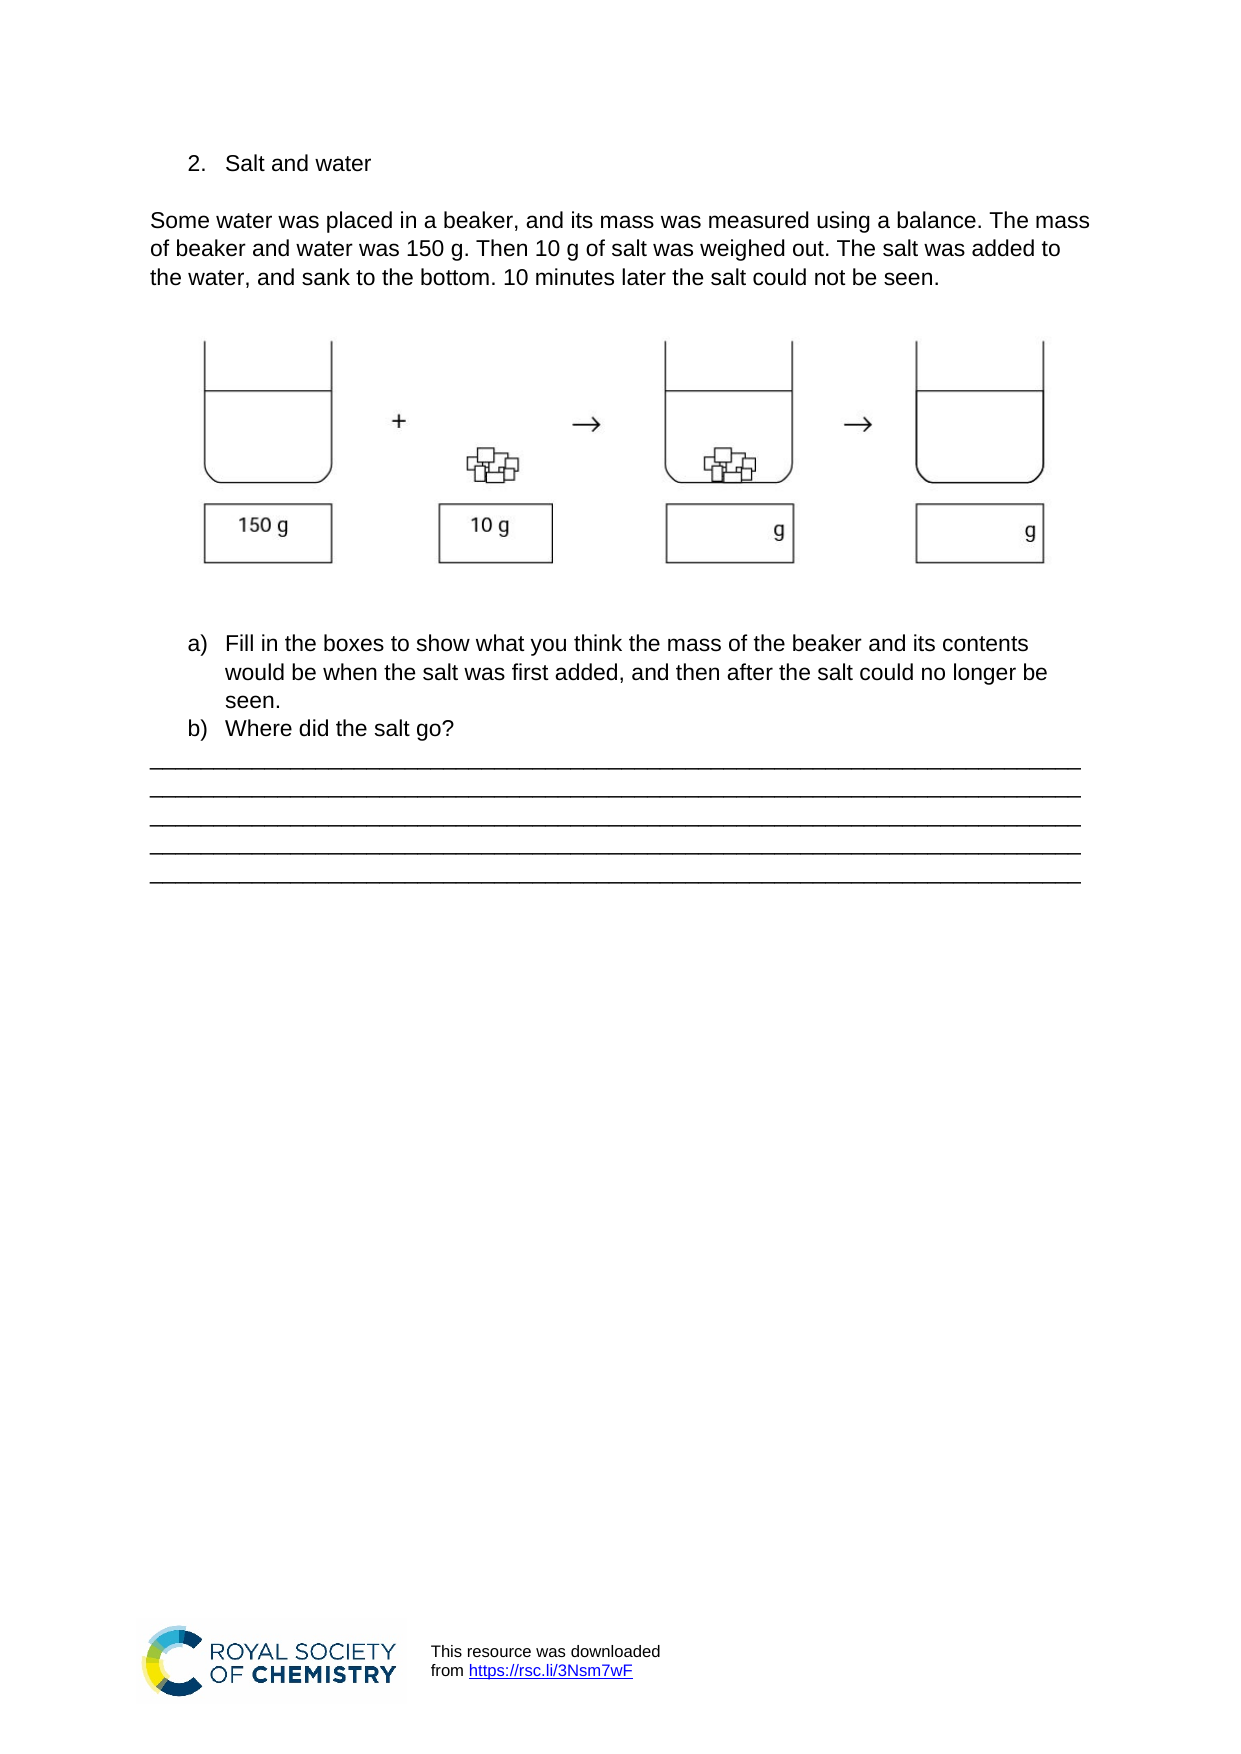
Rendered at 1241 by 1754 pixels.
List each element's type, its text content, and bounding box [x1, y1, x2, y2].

list Salt and water [187, 150, 1090, 176]
list Where did the salt go? [187, 715, 1090, 742]
picture [136, 1618, 407, 1704]
text Some water was placed in a beaker, and its mass was measured using a balance. The mass of beaker and water was 150 g. Then 10 g of salt was weighed out. The salt was added to the water, and sank to the bottom. 10 minutes later the salt could not be seen. [150, 207, 1090, 290]
text _____________________________________________________________________________________________________________________________________________________________________________________________________________________________________________________________________________________________________________________________________________________________________________ [150, 744, 1090, 884]
picture [150, 320, 1091, 600]
list Fill in the boxes to show what you think the mass of the beaker and its contents would be when the salt was first added, and then after the salt could no longer be seen. [187, 630, 1090, 713]
